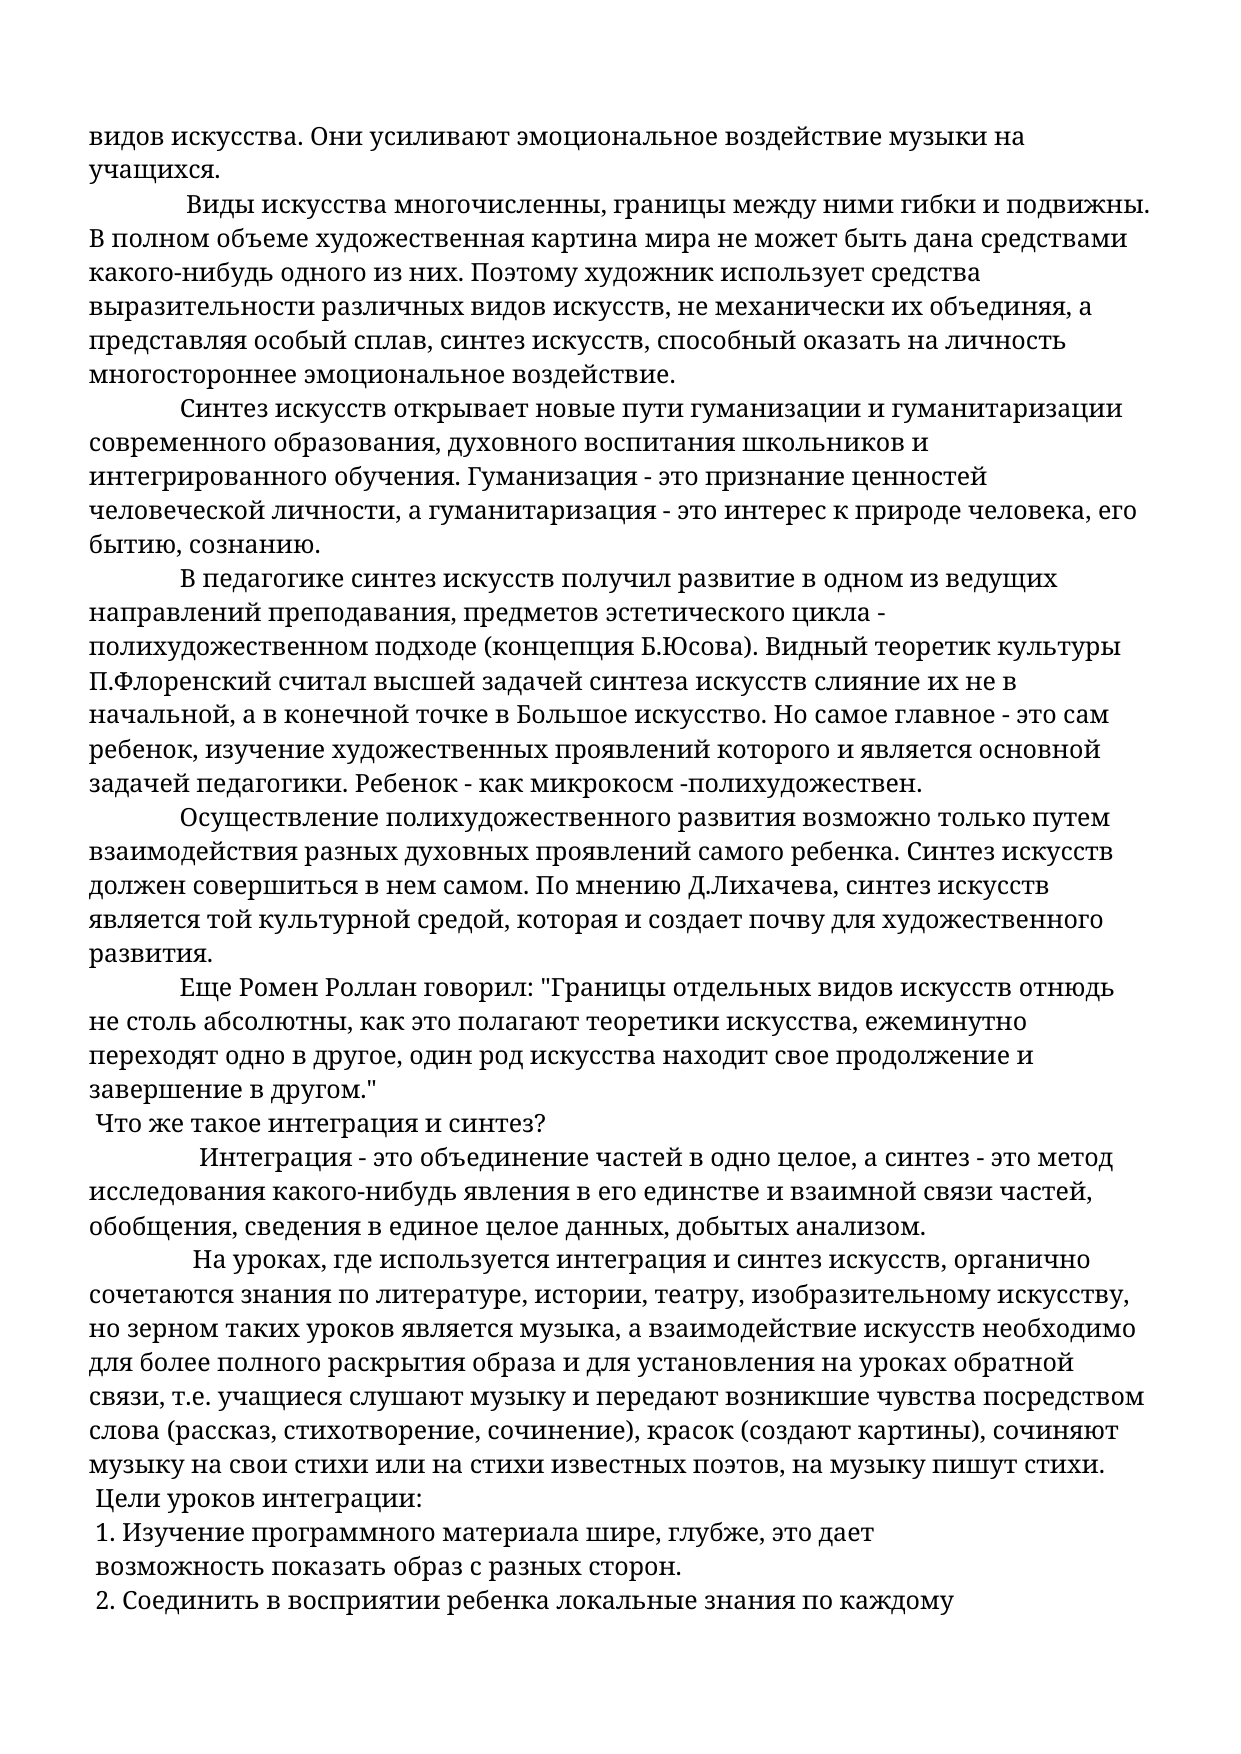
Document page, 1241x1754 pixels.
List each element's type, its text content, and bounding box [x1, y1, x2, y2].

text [89, 118, 1152, 186]
text Что же такое интеграция и синтез? [89, 1106, 1152, 1140]
text В педагогике синтез искусств получил развитие в одном из ведущих направлений преподавания, предметов эстетического цикла -полихудожественном подходе (концепция Б.Юсова). Видный теоретик культуры П.Флоренский считал высшей задачей синтеза искусств слияние их не в начальной, а в конечной точке в Большое искусство. Но самое главное - это сам ребенок, изучение художественных проявлений которого и является основной задачей педагогики. Ребенок - как микрокосм -полихудожествен. [89, 561, 1152, 799]
text Цели уроков интеграции: [89, 1481, 1152, 1515]
text возможность показать образ с разных сторон. [89, 1549, 1152, 1583]
text Интеграция - это объединение частей в одно целое, а синтез - это метод исследования какого-нибудь явления в его единстве и взаимной связи частей, обобщения, сведения в единое целое данных, добытых анализом. [89, 1140, 1152, 1242]
text На уроках, где используется интеграция и синтез искусств, органично сочетаются знания по литературе, истории, театру, изобразительному искусству, но зерном таких уроков является музыка, а взаимодействие искусств необходимо для более полного раскрытия образа и для установления на уроках обратной связи, т.е. учащиеся слушают музыку и передают возникшие чувства посредством слова (рассказ, стихотворение, сочинение), красок (создают картины), сочиняют музыку на свои стихи или на стихи известных поэтов, на музыку пишут стихи. [89, 1242, 1152, 1481]
text 2. Соединить в восприятии ребенка локальные знания по каждому [89, 1583, 1152, 1617]
text Еще Ромен Роллан говорил: "Границы отдельных видов искусств отнюдь не столь абсолютны, как это полагают теоретики искусства, ежеминутно переходят одно в другое, один род искусства находит свое продолжение и завершение в другом." [89, 970, 1152, 1106]
text Виды искусства многочисленны, границы между ними гибки и подвижны. В полном объеме художественная картина мира не может быть дана средствами какого-нибудь одного из них. Поэтому художник использует средства выразительности различных видов искусств, не механически их объединяя, а представляя особый сплав, синтез искусств, способный оказать на личность многостороннее эмоциональное воздействие. [89, 186, 1152, 391]
text Осуществление полихудожественного развития возможно только путем взаимодействия разных духовных проявлений самого ребенка. Синтез искусств должен совершиться в нем самом. По мнению Д.Лихачева, синтез искусств является той культурной средой, которая и создает почву для художественного развития. [89, 799, 1152, 970]
text 1. Изучение программного материала шире, глубже, это дает [89, 1515, 1152, 1549]
text Синтез искусств открывает новые пути гуманизации и гуманитаризации современного образования, духовного воспитания школьников и интегрированного обучения. Гуманизация - это признание ценностей человеческой личности, а гуманитаризация - это интерес к природе человека, его бытию, сознанию. [89, 391, 1152, 561]
